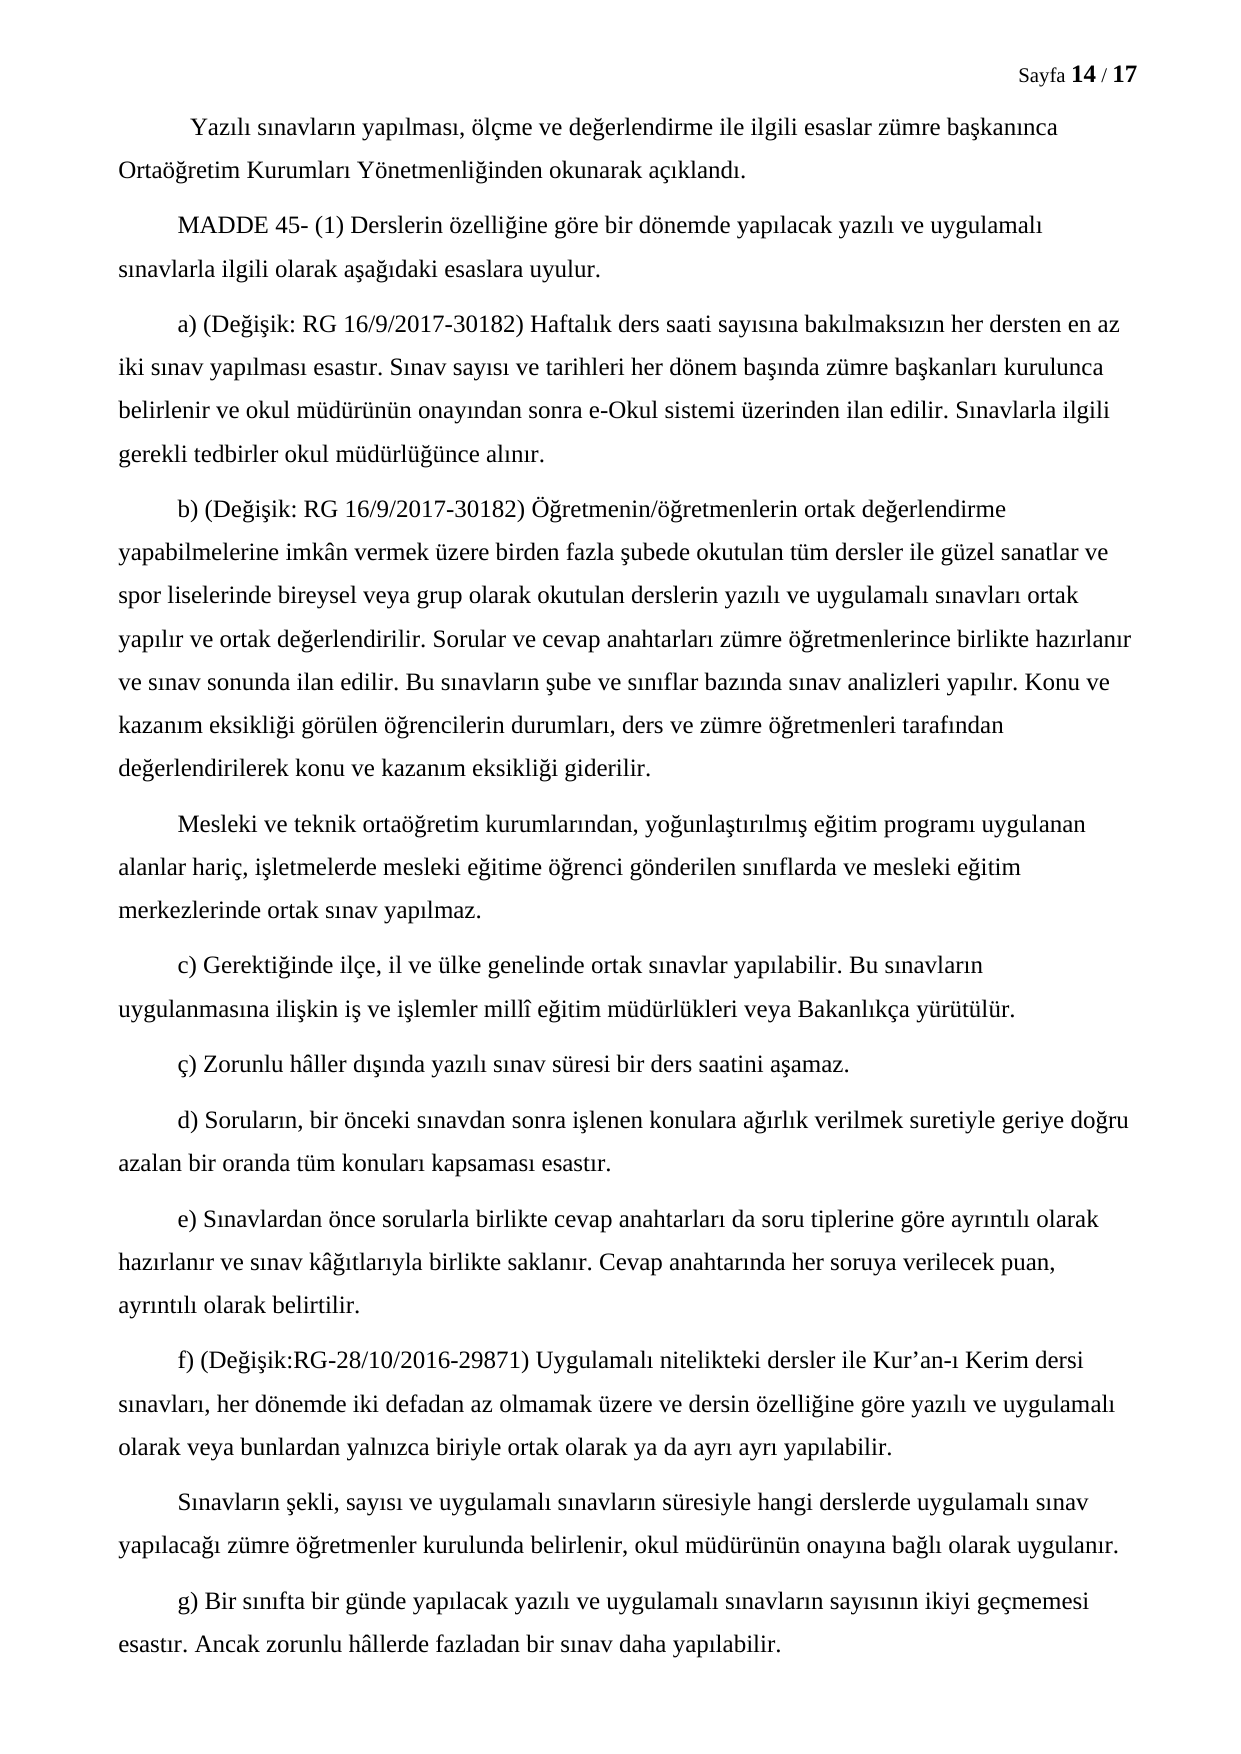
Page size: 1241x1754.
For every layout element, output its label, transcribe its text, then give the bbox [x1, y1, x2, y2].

text MADDE 45- (1) Derslerin özelliğine göre bir dönemde yapılacak yazılı ve uygulamalı sınavlarla ilgili olarak aşağıdaki esaslara uyulur. [118, 211, 1137, 282]
text c) Gerektiğinde ilçe, il ve ülke genelinde ortak sınavlar yapılabilir. Bu sınavların uygulanmasına ilişkin iş ve işlemler millî eğitim müdürlükleri veya Bakanlıkça yürütülür. [118, 951, 1137, 1022]
text Sınavların şekli, sayısı ve uygulamalı sınavların süresiyle hangi derslerde uygulamalı sınav yapılacağı zümre öğretmenler kurulunda belirlenir, okul müdürünün onayına bağlı olarak uygulanır. [118, 1487, 1137, 1559]
text b) (Değişik: RG 16/9/2017-30182) Öğretmenin/öğretmenlerin ortak değerlendirme yapabilmelerine imkân vermek üzere birden fazla şubede okutulan tüm dersler ile güzel sanatlar ve spor liselerinde bireysel veya grup olarak okutulan derslerin yazılı ve uygulamalı sınavları ortak yapılır ve ortak değerlendirilir. Sorular ve cevap anahtarları zümre öğretmenlerince birlikte hazırlanır ve sınav sonunda ilan edilir. Bu sınavların şube ve sınıflar bazında sınav analizleri yapılır. Konu ve kazanım eksikliği görülen öğrencilerin durumları, ders ve zümre öğretmenleri tarafından değerlendirilerek konu ve kazanım eksikliği giderilir. [118, 494, 1137, 782]
text Yazılı sınavların yapılması, ölçme ve değerlendirme ile ilgili esaslar zümre başkanınca Ortaöğretim Kurumları Yönetmenliğinden okunarak açıklandı. [118, 112, 1137, 184]
text Mesleki ve teknik ortaöğretim kurumlarından, yoğunlaştırılmış eğitim programı uygulanan alanlar hariç, işletmelerde mesleki eğitime öğrenci gönderilen sınıflarda ve mesleki eğitim merkezlerinde ortak sınav yapılmaz. [118, 809, 1137, 924]
text e) Sınavlardan önce sorularla birlikte cevap anahtarları da soru tiplerine göre ayrıntılı olarak hazırlanır ve sınav kâğıtlarıyla birlikte saklanır. Cevap anahtarında her soruya verilecek puan, ayrıntılı olarak belirtilir. [118, 1204, 1137, 1319]
text d) Soruların, bir önceki sınavdan sonra işlenen konulara ağırlık verilmek suretiyle geriye doğru azalan bir oranda tüm konuları kapsaması esastır. [118, 1105, 1137, 1177]
text a) (Değişik: RG 16/9/2017-30182) Haftalık ders saati sayısına bakılmaksızın her dersten en az iki sınav yapılması esastır. Sınav sayısı ve tarihleri her dönem başında zümre başkanları kurulunca belirlenir ve okul müdürünün onayından sonra e-Okul sistemi üzerinden ilan edilir. Sınavlarla ilgili gerekli tedbirler okul müdürlüğünce alınır. [118, 309, 1137, 467]
text ç) Zorunlu hâller dışında yazılı sınav süresi bir ders saatini aşamaz. [118, 1049, 1137, 1078]
text f) (Değişik:RG-28/10/2016-29871) Uygulamalı nitelikteki dersler ile Kur’an-ı Kerim dersi sınavları, her dönemde iki defadan az olmamak üzere ve dersin özelliğine göre yazılı ve uygulamalı olarak veya bunlardan yalnızca biriyle ortak olarak ya da ayrı ayrı yapılabilir. [118, 1346, 1137, 1461]
text g) Bir sınıfta bir günde yapılacak yazılı ve uygulamalı sınavların sayısının ikiyi geçmemesi esastır. Ancak zorunlu hâllerde fazladan bir sınav daha yapılabilir. [118, 1586, 1137, 1658]
